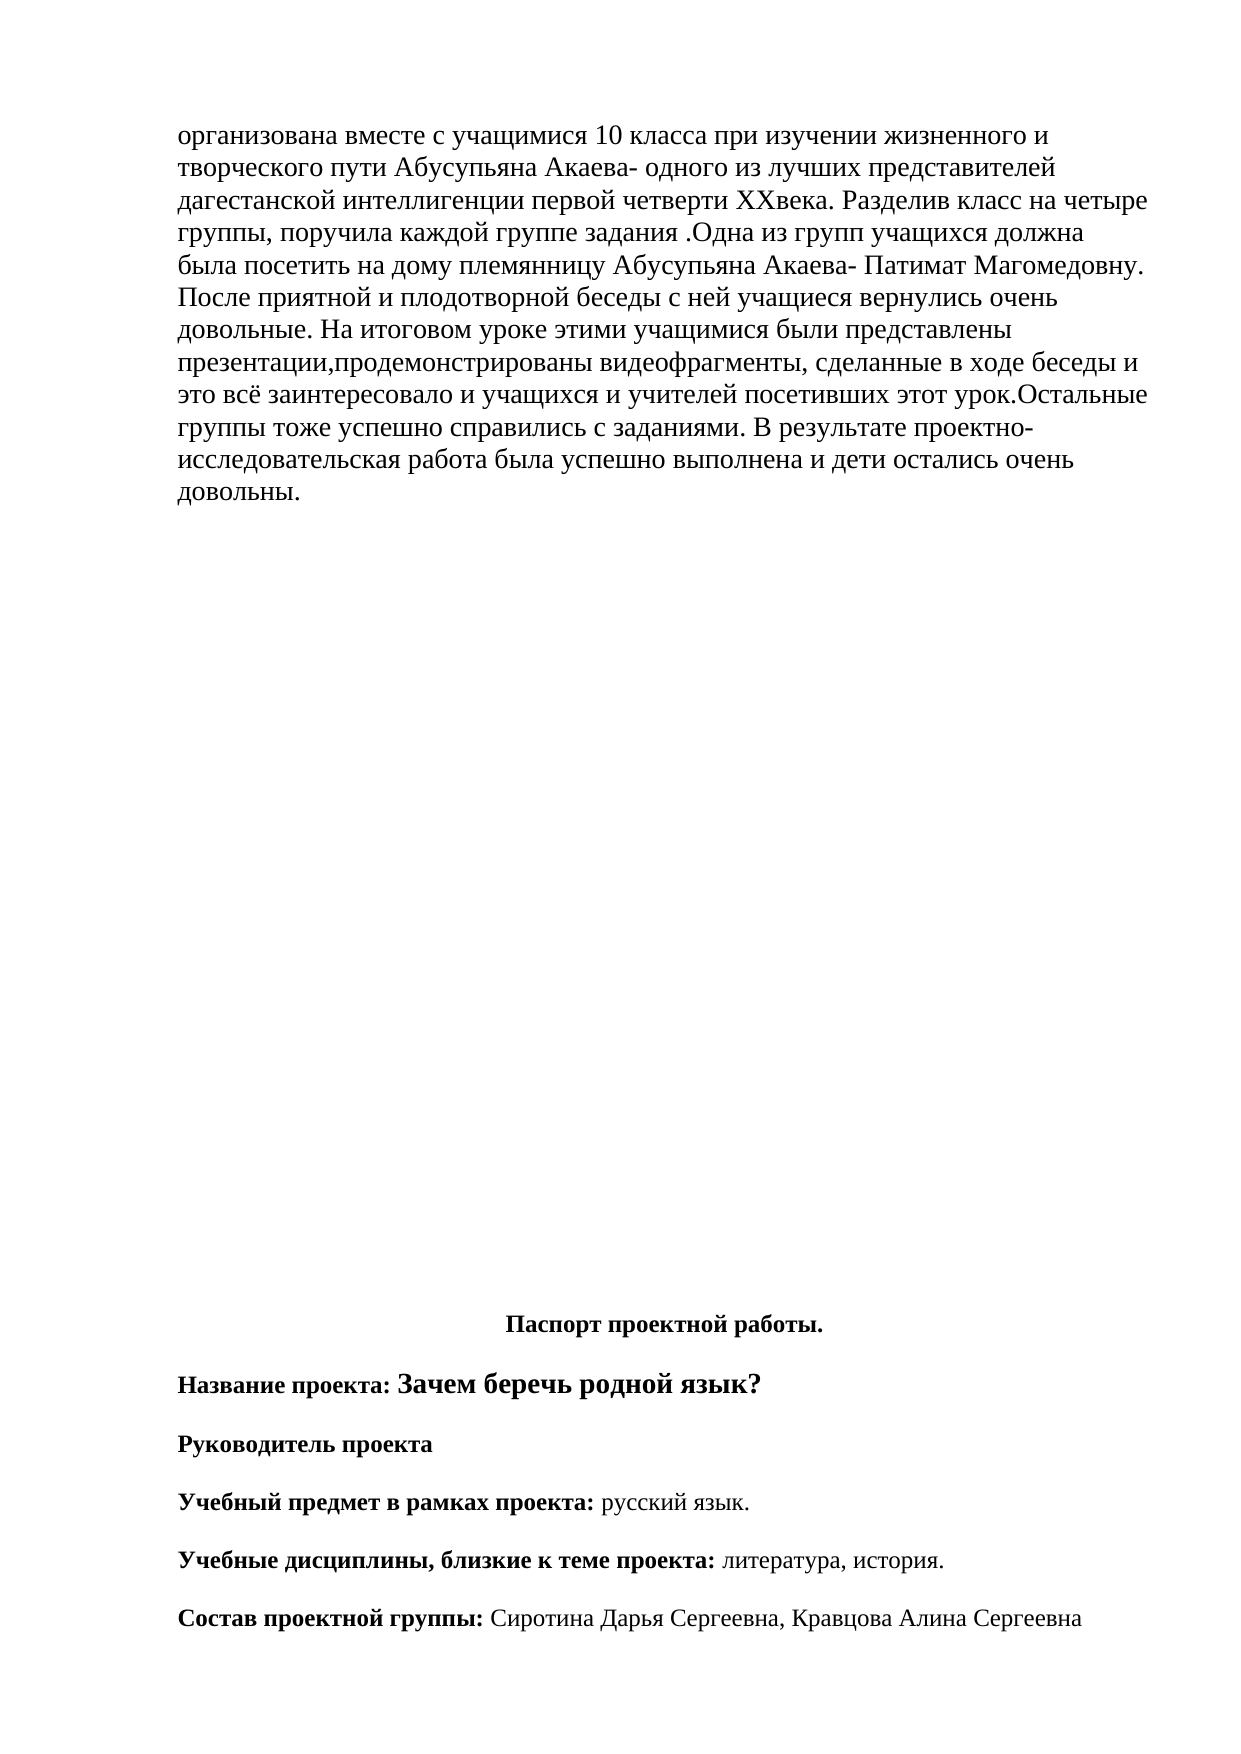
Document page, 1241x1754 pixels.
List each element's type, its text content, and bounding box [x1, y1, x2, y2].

text Состав проектной группы: Сиротина Дарья Сергеевна, Кравцова Алина Сергеевна [177, 1603, 1152, 1632]
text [177, 118, 1152, 507]
text Название проекта: Зачем беречь родной язык? [177, 1367, 1152, 1400]
text Руководитель проекта [177, 1429, 1152, 1458]
text Паспорт проектной работы. [177, 1309, 1152, 1337]
text Учебные дисциплины, близкие к теме проекта: литература, история. [177, 1545, 1152, 1574]
text Учебный предмет в рамках проекта: русский язык. [177, 1487, 1152, 1516]
